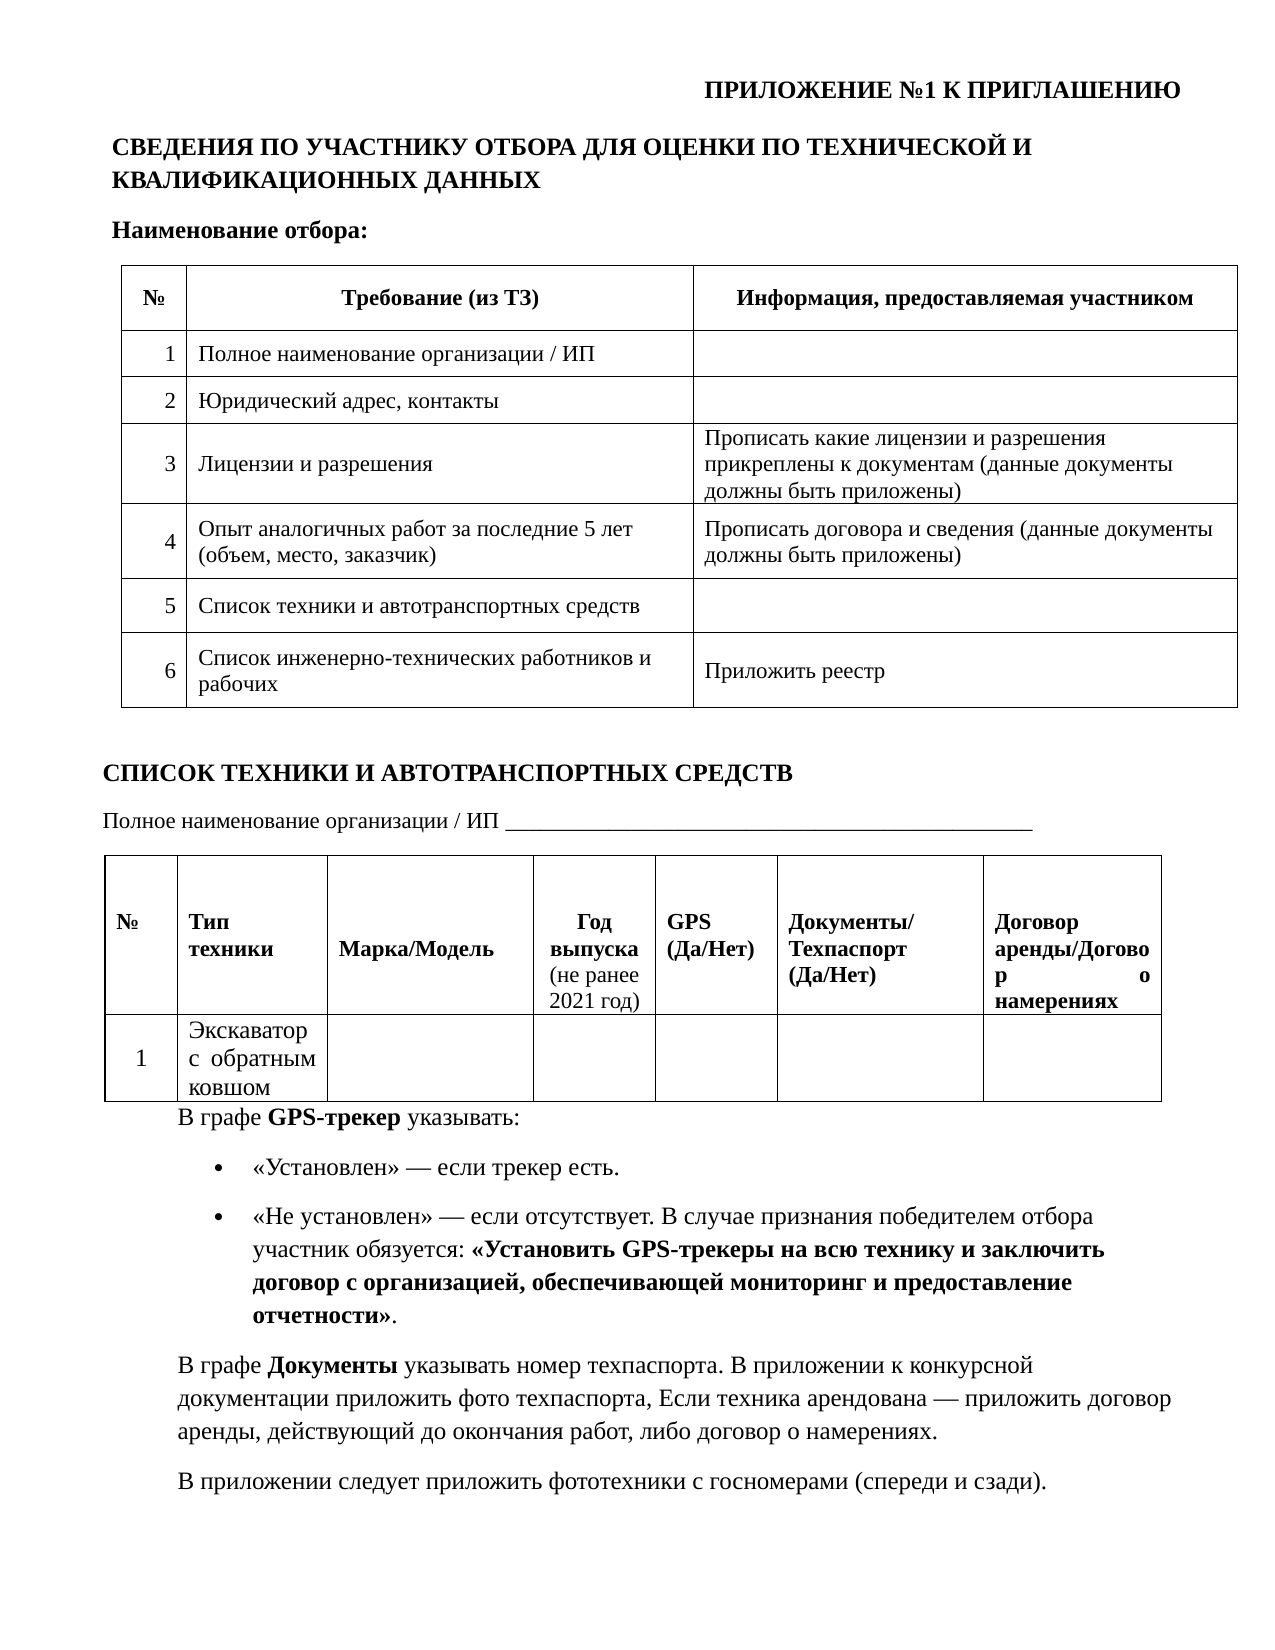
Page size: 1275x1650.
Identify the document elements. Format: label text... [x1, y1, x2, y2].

table_cell [328, 1015, 533, 1101]
list «Установлен» — если трекер есть. [215, 1152, 1181, 1180]
table_header Требование (из ТЗ) [187, 266, 693, 329]
table_cell [778, 1015, 983, 1101]
table_cell [984, 1015, 1161, 1101]
table_cell Лицензии и разрешения [187, 424, 693, 503]
table_header № [106, 856, 177, 1014]
table_cell Список инженерно-технических работников и рабочих [187, 633, 693, 707]
text В графе GPS-трекер указывать: [177, 1102, 1181, 1131]
table_cell [694, 579, 1237, 632]
table_cell Прописать договора и сведения (данные документы должны быть приложены) [694, 504, 1237, 578]
text В графе Документы указывать номер техпаспорта. В приложении к конкурсной документации приложить фото техпаспорта, Если техника арендована — приложить договор аренды, действующий до окончания работ, либо договор о намерениях. [177, 1350, 1181, 1445]
table_cell [534, 1015, 655, 1101]
text ПРИЛОЖЕНИЕ №1 К ПРИГЛАШЕНИЮ [112, 75, 1181, 104]
table_cell 2 [122, 377, 186, 423]
table_cell Полное наименование организации / ИП [187, 331, 693, 376]
list «Не установлен» — если отсутствует. В случае признания победителем отбора участник обязуется: «Установить GPS-трекеры на всю технику и заключить договор с организацией, обеспечивающей мониторинг и предоставление отчетности». [215, 1201, 1181, 1329]
table_header Марка/Модель [328, 856, 533, 1014]
table_cell Прописать какие лицензии и разрешения прикреплены к документам (данные документы должны быть приложены) [694, 424, 1237, 503]
table_header GPS (Да/Нет) [656, 856, 777, 1014]
table_cell Опыт аналогичных работ за последние 5 лет (объем, место, заказчик) [187, 504, 693, 578]
table_cell 1 [122, 331, 186, 376]
table_cell 5 [122, 579, 186, 632]
text Полное наименование организации / ИП ______________________________________________ [102, 808, 1181, 834]
text СПИСОК ТЕХНИКИ И АВТОТРАНСПОРТНЫХ СРЕДСТВ [93, 758, 1181, 787]
table_header № [122, 266, 186, 329]
table_cell [694, 377, 1237, 423]
table_cell 3 [122, 424, 186, 503]
text Наименование отбора: [112, 215, 1181, 244]
table_header Договор аренды/Договор о намерениях [984, 856, 1161, 1014]
table_header Год выпуска (не ранее 2021 год) [534, 856, 655, 1014]
table_cell 6 [122, 633, 186, 707]
table_header Тип техники [178, 856, 327, 1014]
table_cell Юридический адрес, контакты [187, 377, 693, 423]
table_cell Экскаватор с обратным ковшом [178, 1015, 327, 1101]
table_cell 1 [106, 1015, 177, 1101]
table_cell 4 [122, 504, 186, 578]
table_cell [656, 1015, 777, 1101]
text СВЕДЕНИЯ ПО УЧАСТНИКУ ОТБОРА ДЛЯ ОЦЕНКИ ПО ТЕХНИЧЕСКОЙ И КВАЛИФИКАЦИОННЫХ ДАННЫХ [112, 132, 1181, 194]
table_header Документы/Техпаспорт (Да/Нет) [778, 856, 983, 1014]
table_cell Приложить реестр [694, 633, 1237, 707]
table_cell [694, 331, 1237, 376]
text В приложении следует приложить фототехники с госномерами (спереди и сзади). [177, 1466, 1181, 1494]
table_cell Список техники и автотранспортных средств [187, 579, 693, 632]
table_header Информация, предоставляемая участником [694, 266, 1237, 329]
